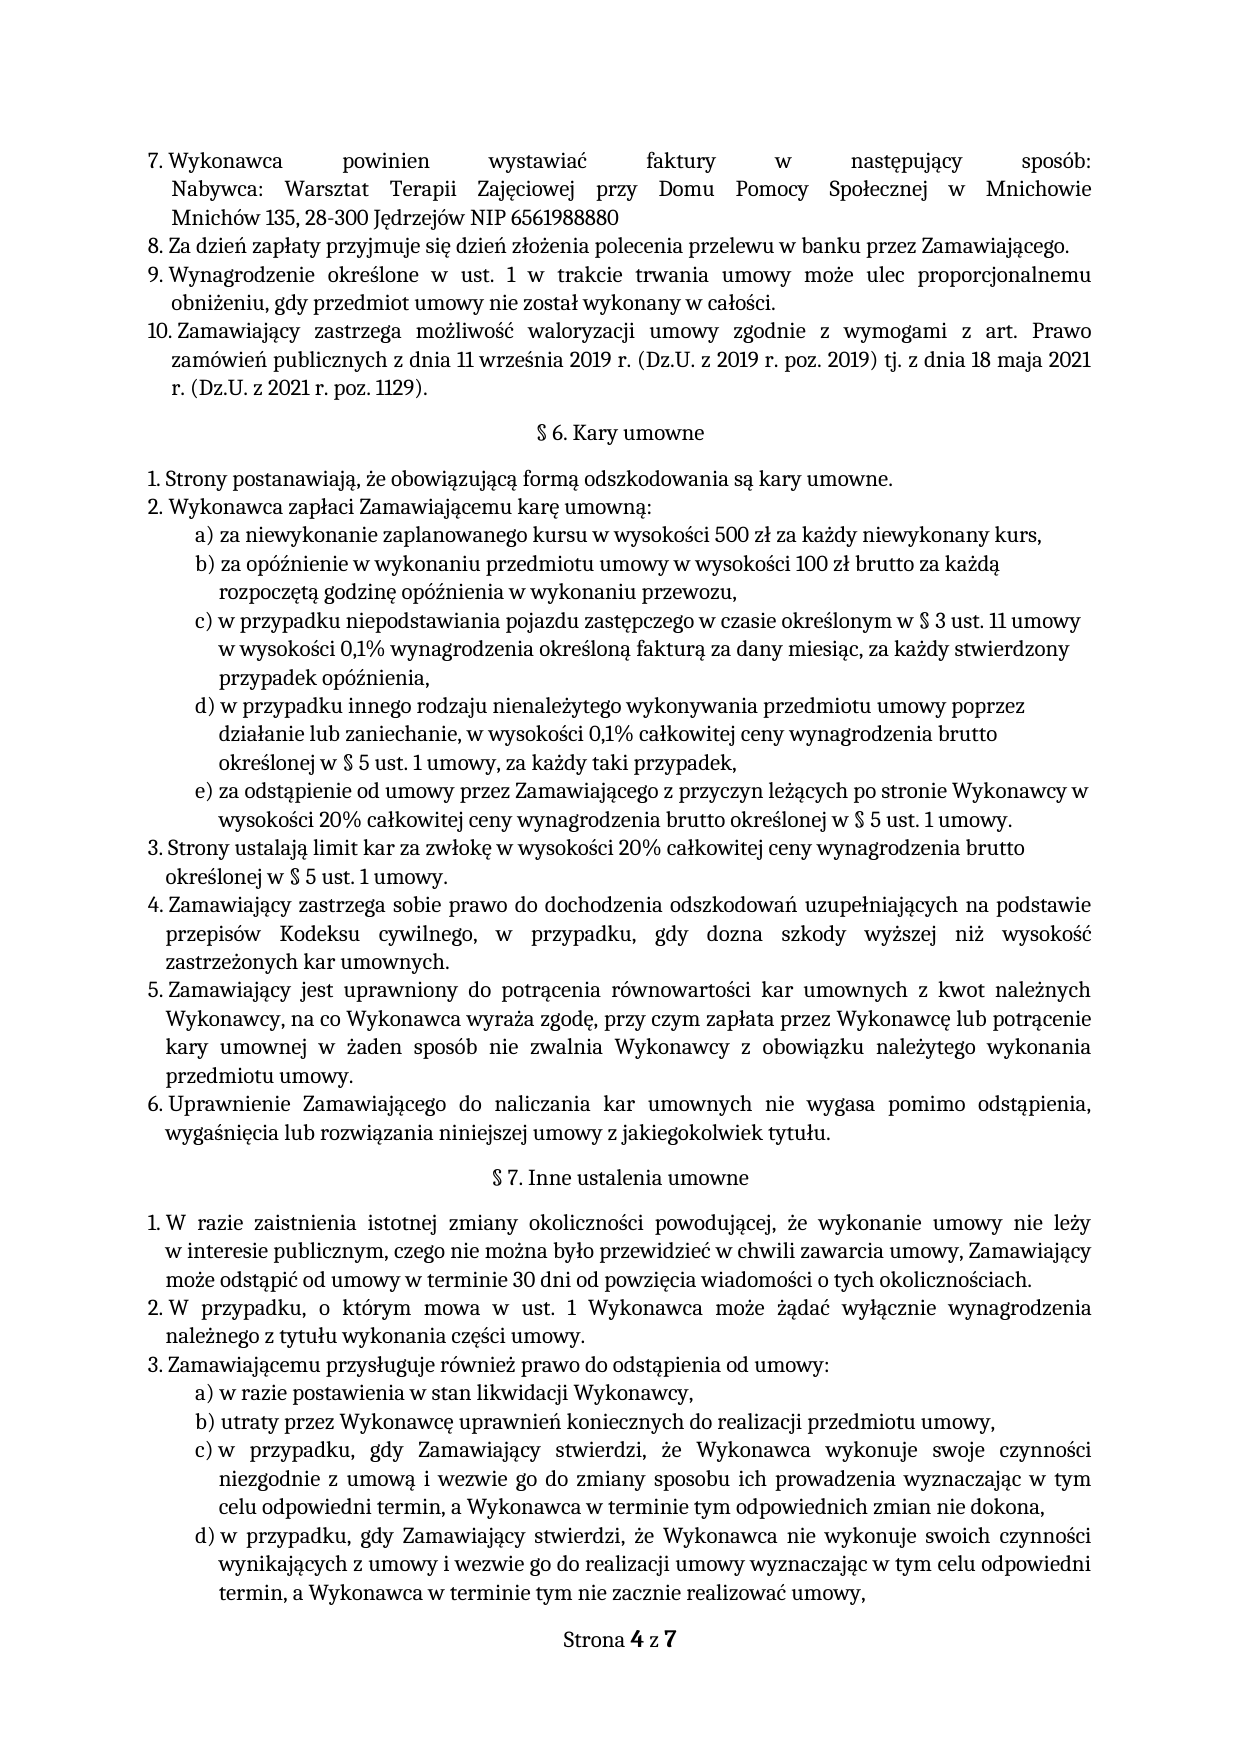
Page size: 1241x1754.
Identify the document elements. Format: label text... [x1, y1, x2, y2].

list Zamawiający jest uprawniony do potrącenia równowartości kar umownych z kwot należnych Wykonawcy, na co Wykonawca wyraża zgodę, przy czym zapłata przez Wykonawcę lub potrącenie kary umownej w żaden sposób nie zwalnia Wykonawcy z obowiązku należytego wykonania przedmiotu umowy. [148, 977, 1093, 1089]
list w razie postawienia w stan likwidacji Wykonawcy, [195, 1380, 1093, 1407]
list utraty przez Wykonawcę uprawnień koniecznych do realizacji przedmiotu umowy, [195, 1409, 1093, 1435]
list W razie zaistnienia istotnej zmiany okoliczności powodującej, że wykonanie umowy nie leży w interesie publicznym, czego nie można było przewidzieć w chwili zawarcia umowy, Zamawiający może odstąpić od umowy w terminie 30 dni od powzięcia wiadomości o tych okolicznościach. [148, 1209, 1093, 1293]
list w przypadku niepodstawiania pojazdu zastępczego w czasie określonym w § 3 ust. 11 umowy w wysokości 0,1% wynagrodzenia określoną fakturą za dany miesiąc, za każdy stwierdzony przypadek opóźnienia, [195, 607, 1093, 691]
list w przypadku innego rodzaju nienależytego wykonywania przedmiotu umowy poprzez działanie lub zaniechanie, w wysokości 0,1% całkowitej ceny wynagrodzenia brutto określonej w § 5 ust. 1 umowy, za każdy taki przypadek, [195, 693, 1093, 776]
list Zamawiający zastrzega możliwość waloryzacji umowy zgodnie z wymogami z art. Prawo zamówień publicznych z dnia 11 września 2019 r. (Dz.U. z 2019 r. poz. 2019) tj. z dnia 18 maja 2021 r. (Dz.U. z 2021 r. poz. 1129). [148, 318, 1093, 401]
list za odstąpienie od umowy przez Zamawiającego z przyczyn leżących po stronie Wykonawcy w wysokości 20% całkowitej ceny wynagrodzenia brutto określonej w § 5 ust. 1 umowy. [195, 778, 1093, 833]
list Wynagrodzenie określone w ust. 1 w trakcie trwania umowy może ulec proporcjonalnemu obniżeniu, gdy przedmiot umowy nie został wykonany w całości. [148, 261, 1093, 316]
list za opóźnienie w wykonaniu przedmiotu umowy w wysokości 100 zł brutto za każdą rozpoczętą godzinę opóźnienia w wykonaniu przewozu, [195, 551, 1093, 605]
list W przypadku, o którym mowa w ust. 1 Wykonawca może żądać wyłącznie wynagrodzenia należnego z tytułu wykonania części umowy. [148, 1295, 1093, 1350]
list w przypadku, gdy Zamawiający stwierdzi, że Wykonawca wykonuje swoje czynności niezgodnie z umową i wezwie go do zmiany sposobu ich prowadzenia wyznaczając w tym celu odpowiedni termin, a Wykonawca w terminie tym odpowiednich zmian nie dokona, [195, 1437, 1093, 1520]
list w przypadku, gdy Zamawiający stwierdzi, że Wykonawca nie wykonuje swoich czynności wynikających z umowy i wezwie go do realizacji umowy wyznaczając w tym celu odpowiedni termin, a Wykonawca w terminie tym nie zacznie realizować umowy, [195, 1522, 1093, 1606]
list za niewykonanie zaplanowanego kursu w wysokości 500 zł za każdy niewykonany kurs, [195, 522, 1093, 548]
list Strony postanawiają, że obowiązującą formą odszkodowania są kary umowne. [148, 465, 1093, 492]
list Wykonawca powinien wystawiać faktury w następujący sposób: Nabywca: Warsztat Terapii Zajęciowej przy Domu Pomocy Społecznej w Mnichowie Mnichów 135, 28-300 Jędrzejów NIP 6561988880 [148, 148, 1093, 231]
list Strony ustalają limit kar za zwłokę w wysokości 20% całkowitej ceny wynagrodzenia brutto określonej w § 5 ust. 1 umowy. [148, 835, 1093, 890]
text § 6. Kary umowne [148, 420, 1093, 447]
list Uprawnienie Zamawiającego do naliczania kar umownych nie wygasa pomimo odstąpienia, wygaśnięcia lub rozwiązania niniejszej umowy z jakiegokolwiek tytułu. [148, 1091, 1093, 1146]
list Wykonawca zapłaci Zamawiającemu karę umowną: [148, 494, 1093, 520]
list Zamawiający zastrzega sobie prawo do dochodzenia odszkodowań uzupełniających na podstawie przepisów Kodeksu cywilnego, w przypadku, gdy dozna szkody wyższej niż wysokość zastrzeżonych kar umownych. [148, 892, 1093, 975]
list Zamawiającemu przysługuje również prawo do odstąpienia od umowy: [148, 1352, 1093, 1378]
text § 7. Inne ustalenia umowne [148, 1164, 1093, 1191]
list Za dzień zapłaty przyjmuje się dzień złożenia polecenia przelewu w banku przez Zamawiającego. [148, 233, 1093, 259]
